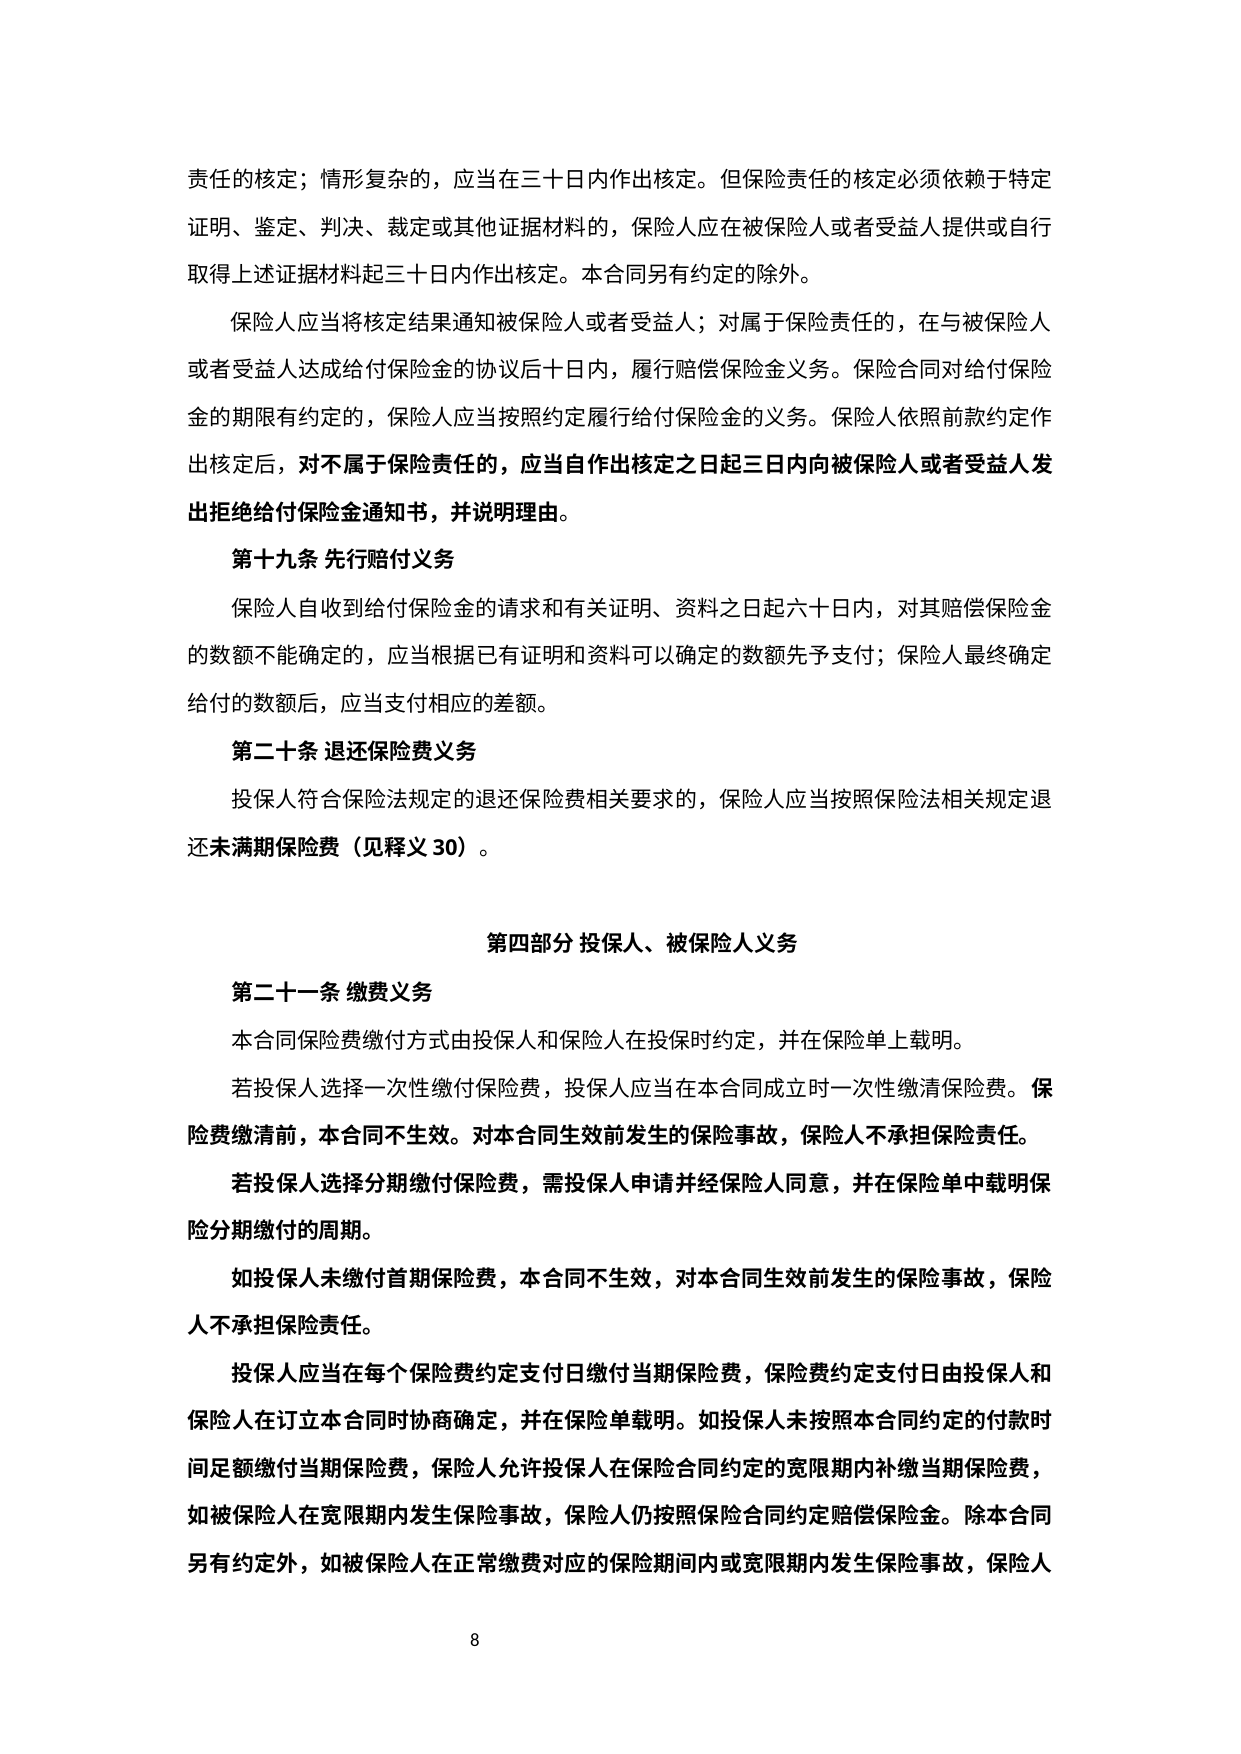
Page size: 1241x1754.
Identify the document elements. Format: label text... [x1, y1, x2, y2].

text 如投保人未缴付首期保险费，本合同不生效，对本合同生效前发生的保险事故，保险人不承担保险责任。 [187, 1261, 1053, 1340]
text 投保人符合保险法规定的退还保险费相关要求的，保险人应当按照保险法相关规定退还未满期保险费（见释义30）。 [187, 782, 1053, 861]
list 若投保人选择一次性缴付保险费，投保人应当在本合同成立时一次性缴清保险费。保险费缴清前，本合同不生效。对本合同生效前发生的保险事故，保险人不承担保险责任。 [187, 1071, 1053, 1150]
list 退还保险费义务 [187, 733, 1053, 766]
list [187, 162, 1053, 289]
list 先行赔付义务 [187, 542, 1053, 574]
list 本合同保险费缴付方式由投保人和保险人在投保时约定，并在保险单上载明。 [187, 1023, 1053, 1055]
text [187, 1356, 1053, 1577]
list 缴费义务 [187, 974, 1053, 1007]
text 保险人自收到给付保险金的请求和有关证明、资料之日起六十日内，对其赔偿保险金的数额不能确定的，应当根据已有证明和资料可以确定的数额先予支付；保险人最终确定给付的数额后，应当支付相应的差额。 [187, 591, 1053, 717]
text 若投保人选择分期缴付保险费，需投保人申请并经保险人同意，并在保险单中载明保险分期缴付的周期。 [187, 1166, 1053, 1245]
text 第四部分 投保人、被保险人义务 [187, 926, 1053, 958]
text 保险人应当将核定结果通知被保险人或者受益人；对属于保险责任的，在与被保险人或者受益人达成给付保险金的协议后十日内，履行赔偿保险金义务。保险合同对给付保险金的期限有约定的，保险人应当按照约定履行给付保险金的义务。保险人依照前款约定作出核定后，对不属于保险责任的，应当自作出核定之日起三日内向被保险人或者受益人发出拒绝给付保险金通知书，并说明理由。 [187, 304, 1053, 526]
